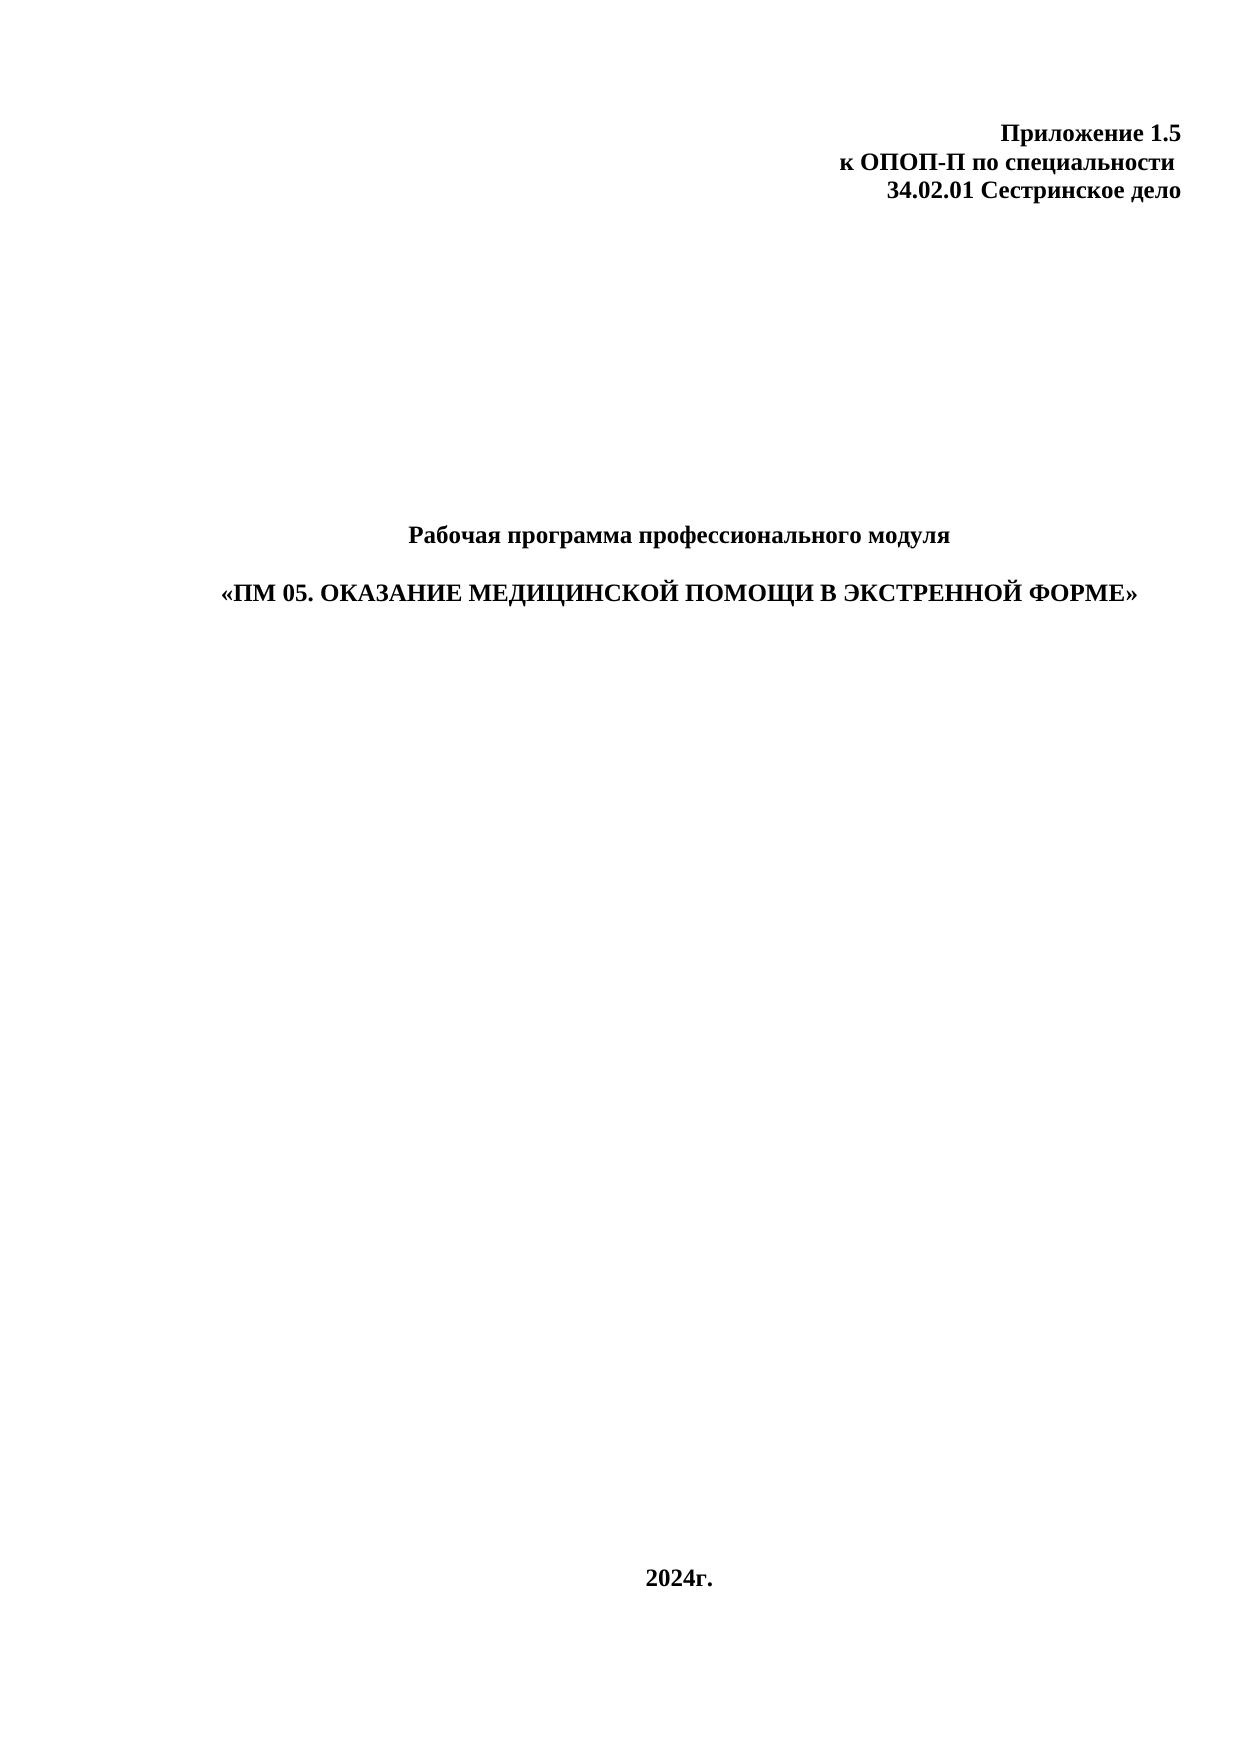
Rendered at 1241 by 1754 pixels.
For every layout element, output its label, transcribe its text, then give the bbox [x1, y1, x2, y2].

text Приложение 1.5 [177, 118, 1181, 147]
text к ОПОП-П по специальности 34.02.01 Сестринское дело [177, 147, 1181, 204]
text «ПМ 05. ОКАЗАНИЕ МЕДИЦИНСКОЙ ПОМОЩИ В ЭКСТРЕННОЙ ФОРМЕ» [177, 578, 1181, 607]
text 2024г. [177, 1563, 1181, 1591]
text Рабочая программа профессионального модуля [177, 521, 1181, 549]
